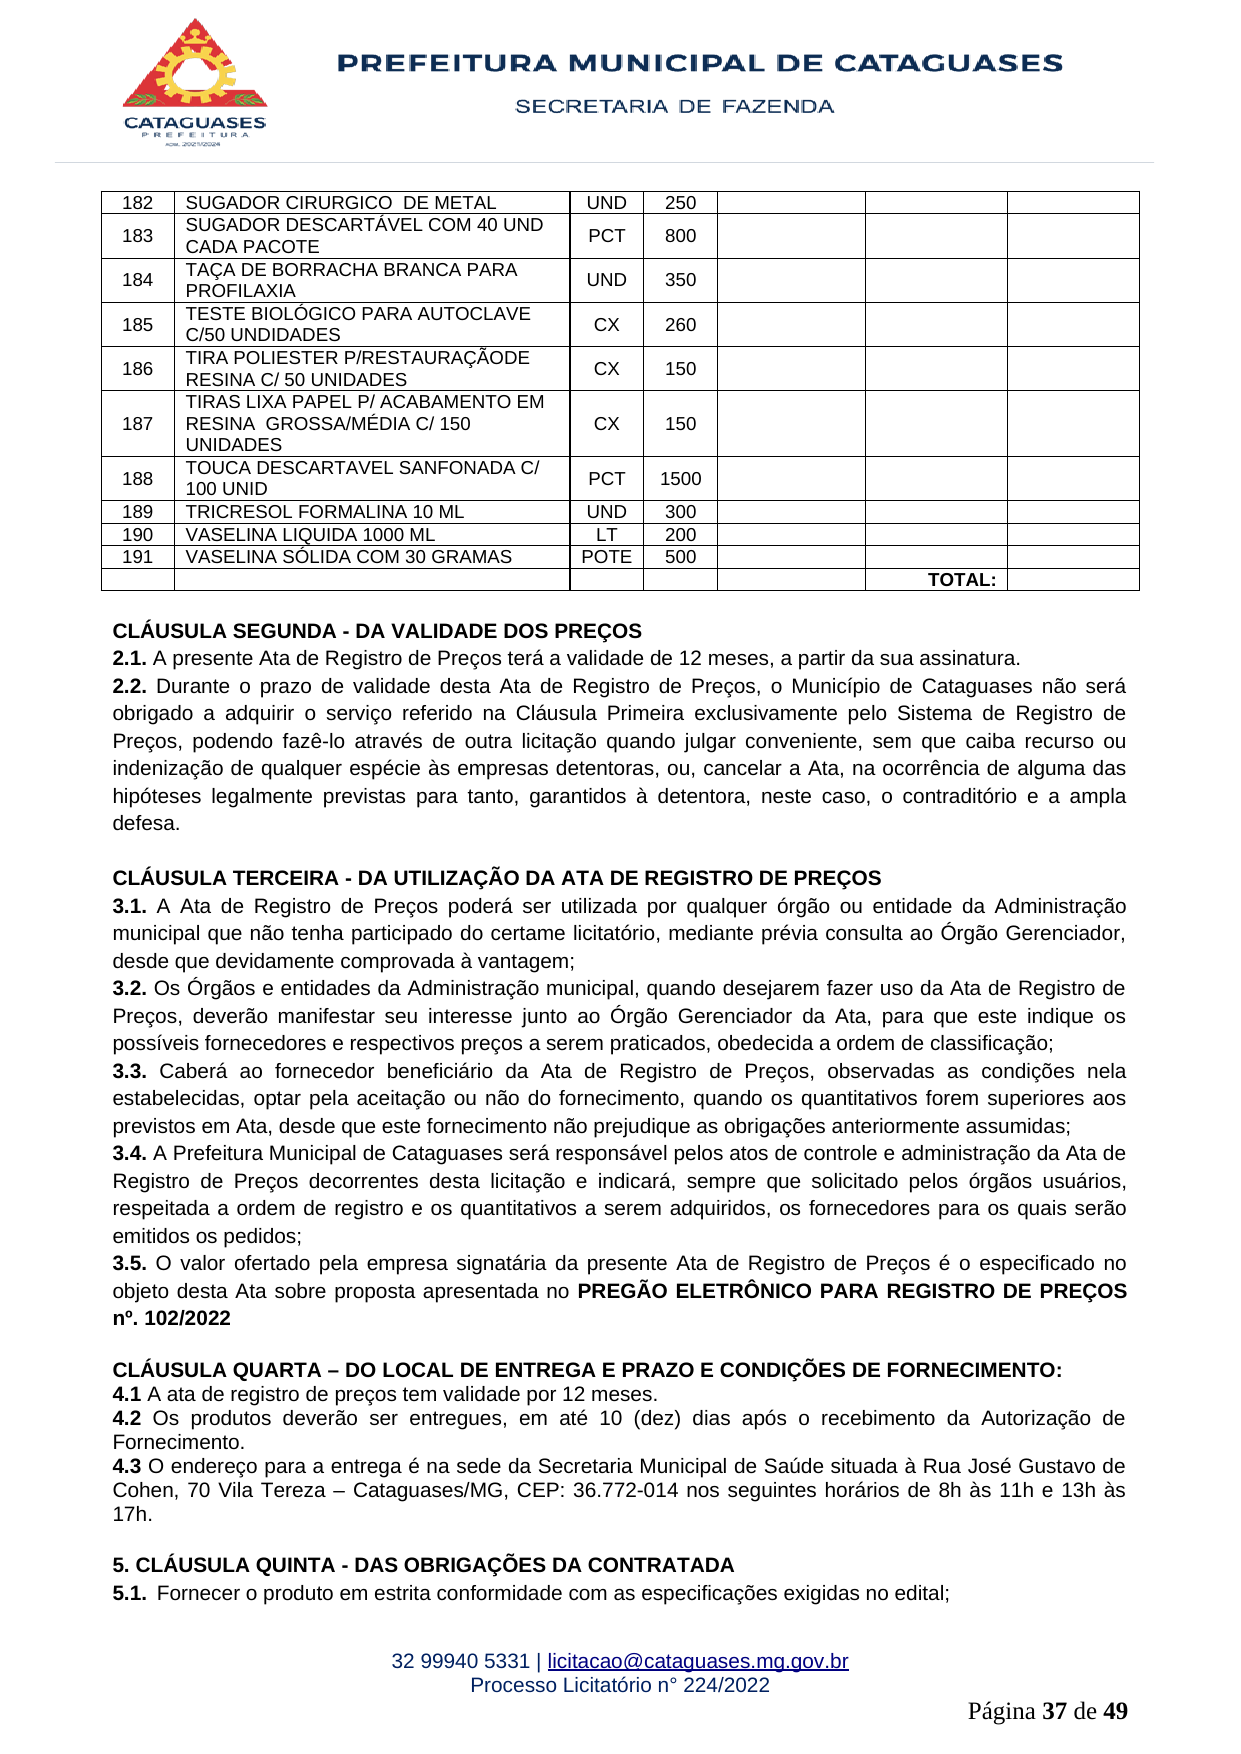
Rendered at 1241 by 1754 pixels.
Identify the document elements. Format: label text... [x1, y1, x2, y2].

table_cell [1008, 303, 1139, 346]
text CLÁUSULA QUARTA – DO LOCAL DE ENTREGA E PRAZO E CONDIÇÕES DE FORNECIMENTO: [112, 1358, 1128, 1382]
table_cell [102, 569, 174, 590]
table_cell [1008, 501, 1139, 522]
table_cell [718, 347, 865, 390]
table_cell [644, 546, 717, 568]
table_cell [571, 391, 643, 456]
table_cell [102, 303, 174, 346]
list Fornecer o produto em estrita conformidade com as especificações exigidas no edital; [112, 1580, 1128, 1604]
text 3.3. Caberá ao fornecedor beneficiário da Ata de Registro de Preços, observadas as condições nela estabelecidas, optar pela aceitação ou não do fornecimento, quando os quantitativos forem superiores aos previstos em Ata, desde que este fornecimento não prejudique as obrigações anteriormente assumidas; [112, 1059, 1128, 1138]
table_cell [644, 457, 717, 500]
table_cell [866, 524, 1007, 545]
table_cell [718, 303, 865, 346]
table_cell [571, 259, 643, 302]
text 4.1 A ata de registro de preços tem validade por 12 meses. [112, 1382, 1128, 1406]
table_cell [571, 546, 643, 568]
text 3.2. Os Órgãos e entidades da Administração municipal, quando desejarem fazer uso da Ata de Registro de Preços, deverão manifestar seu interesse junto ao Órgão Gerenciador da Ata, para que este indique os possíveis fornecedores e respectivos preços a serem praticados, obedecida a ordem de classificação; [112, 976, 1128, 1055]
text CLÁUSULA SEGUNDA - DA VALIDADE DOS PREÇOS [112, 619, 1128, 643]
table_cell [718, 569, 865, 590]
text CLÁUSULA TERCEIRA - DA UTILIZAÇÃO DA ATA DE REGISTRO DE PREÇOS [112, 866, 1128, 890]
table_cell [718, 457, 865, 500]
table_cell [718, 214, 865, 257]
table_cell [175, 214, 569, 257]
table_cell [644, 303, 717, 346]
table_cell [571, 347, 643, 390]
text 3.4. A Prefeitura Municipal de Cataguases será responsável pelos atos de controle e administração da Ata de Registro de Preços decorrentes desta licitação e indicará, sempre que solicitado pelos órgãos usuários, respeitada a ordem de registro e os quantitativos a serem adquiridos, os fornecedores para os quais serão emitidos os pedidos; [112, 1141, 1128, 1248]
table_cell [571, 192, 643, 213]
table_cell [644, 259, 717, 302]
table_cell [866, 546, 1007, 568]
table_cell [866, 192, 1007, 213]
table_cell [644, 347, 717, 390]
text 2.2. Durante o prazo de validade desta Ata de Registro de Preços, o Município de Cataguases não será obrigado a adquirir o serviço referido na Cláusula Primeira exclusivamente pelo Sistema de Registro de Preços, podendo fazê-lo através de outra licitação quando julgar conveniente, sem que caiba recurso ou indenização de qualquer espécie às empresas detentoras, ou, cancelar a Ata, na ocorrência de alguma das hipóteses legalmente previstas para tanto, garantidos à detentora, neste caso, o contraditório e a ampla defesa. [112, 674, 1128, 835]
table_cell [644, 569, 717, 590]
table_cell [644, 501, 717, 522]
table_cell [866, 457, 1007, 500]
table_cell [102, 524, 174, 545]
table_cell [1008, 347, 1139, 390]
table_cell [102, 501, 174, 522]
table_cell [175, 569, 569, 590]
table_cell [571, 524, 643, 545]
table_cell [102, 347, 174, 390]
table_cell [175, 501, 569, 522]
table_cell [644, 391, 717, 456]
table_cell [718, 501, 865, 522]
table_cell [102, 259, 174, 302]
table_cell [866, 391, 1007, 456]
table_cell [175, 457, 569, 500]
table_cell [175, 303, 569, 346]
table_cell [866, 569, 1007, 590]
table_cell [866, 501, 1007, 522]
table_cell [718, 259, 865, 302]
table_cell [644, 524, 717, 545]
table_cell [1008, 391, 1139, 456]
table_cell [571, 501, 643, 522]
text 2.1. A presente Ata de Registro de Preços terá a validade de 12 meses, a partir da sua assinatura. [112, 646, 1128, 670]
text 5. CLÁUSULA QUINTA - DAS OBRIGAÇÕES DA CONTRATADA [112, 1553, 1128, 1577]
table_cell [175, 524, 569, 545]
text 4.2 Os produtos deverão ser entregues, em até 10 (dez) dias após o recebimento da Autorização de Fornecimento. [112, 1406, 1128, 1453]
text 4.3 O endereço para a entrega é na sede da Secretaria Municipal de Saúde situada à Rua José Gustavo de Cohen, 70 Vila Tereza – Cataguases/MG, CEP: 36.772-014 nos seguintes horários de 8h às 11h e 13h às 17h. [112, 1453, 1128, 1525]
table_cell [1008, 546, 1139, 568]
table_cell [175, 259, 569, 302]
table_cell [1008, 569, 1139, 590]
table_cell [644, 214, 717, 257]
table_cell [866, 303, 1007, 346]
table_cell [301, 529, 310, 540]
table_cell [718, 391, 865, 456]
text 3.1. A Ata de Registro de Preços poderá ser utilizada por qualquer órgão ou entidade da Administração municipal que não tenha participado do certame licitatório, mediante prévia consulta ao Órgão Gerenciador, desde que devidamente comprovada à vantagem; [112, 894, 1128, 973]
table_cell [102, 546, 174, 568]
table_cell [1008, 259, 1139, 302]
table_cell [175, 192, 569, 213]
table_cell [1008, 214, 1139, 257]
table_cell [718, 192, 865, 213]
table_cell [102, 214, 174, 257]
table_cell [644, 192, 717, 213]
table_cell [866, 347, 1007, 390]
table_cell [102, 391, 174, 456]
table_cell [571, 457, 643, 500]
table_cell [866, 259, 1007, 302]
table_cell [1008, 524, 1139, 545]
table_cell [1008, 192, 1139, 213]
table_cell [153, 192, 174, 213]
picture [54, 15, 1155, 163]
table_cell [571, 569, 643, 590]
text 3.5. O valor ofertado pela empresa signatária da presente Ata de Registro de Preços é o especificado no objeto desta Ata sobre proposta apresentada no PREGÃO ELETRÔNICO PARA REGISTRO DE PREÇOS nº. 102/2022 [112, 1251, 1128, 1330]
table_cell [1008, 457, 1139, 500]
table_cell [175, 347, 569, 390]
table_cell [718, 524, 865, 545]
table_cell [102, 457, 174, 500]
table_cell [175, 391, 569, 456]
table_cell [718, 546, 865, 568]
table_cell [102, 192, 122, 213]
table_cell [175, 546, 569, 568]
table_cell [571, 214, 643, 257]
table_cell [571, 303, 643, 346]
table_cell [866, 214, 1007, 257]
